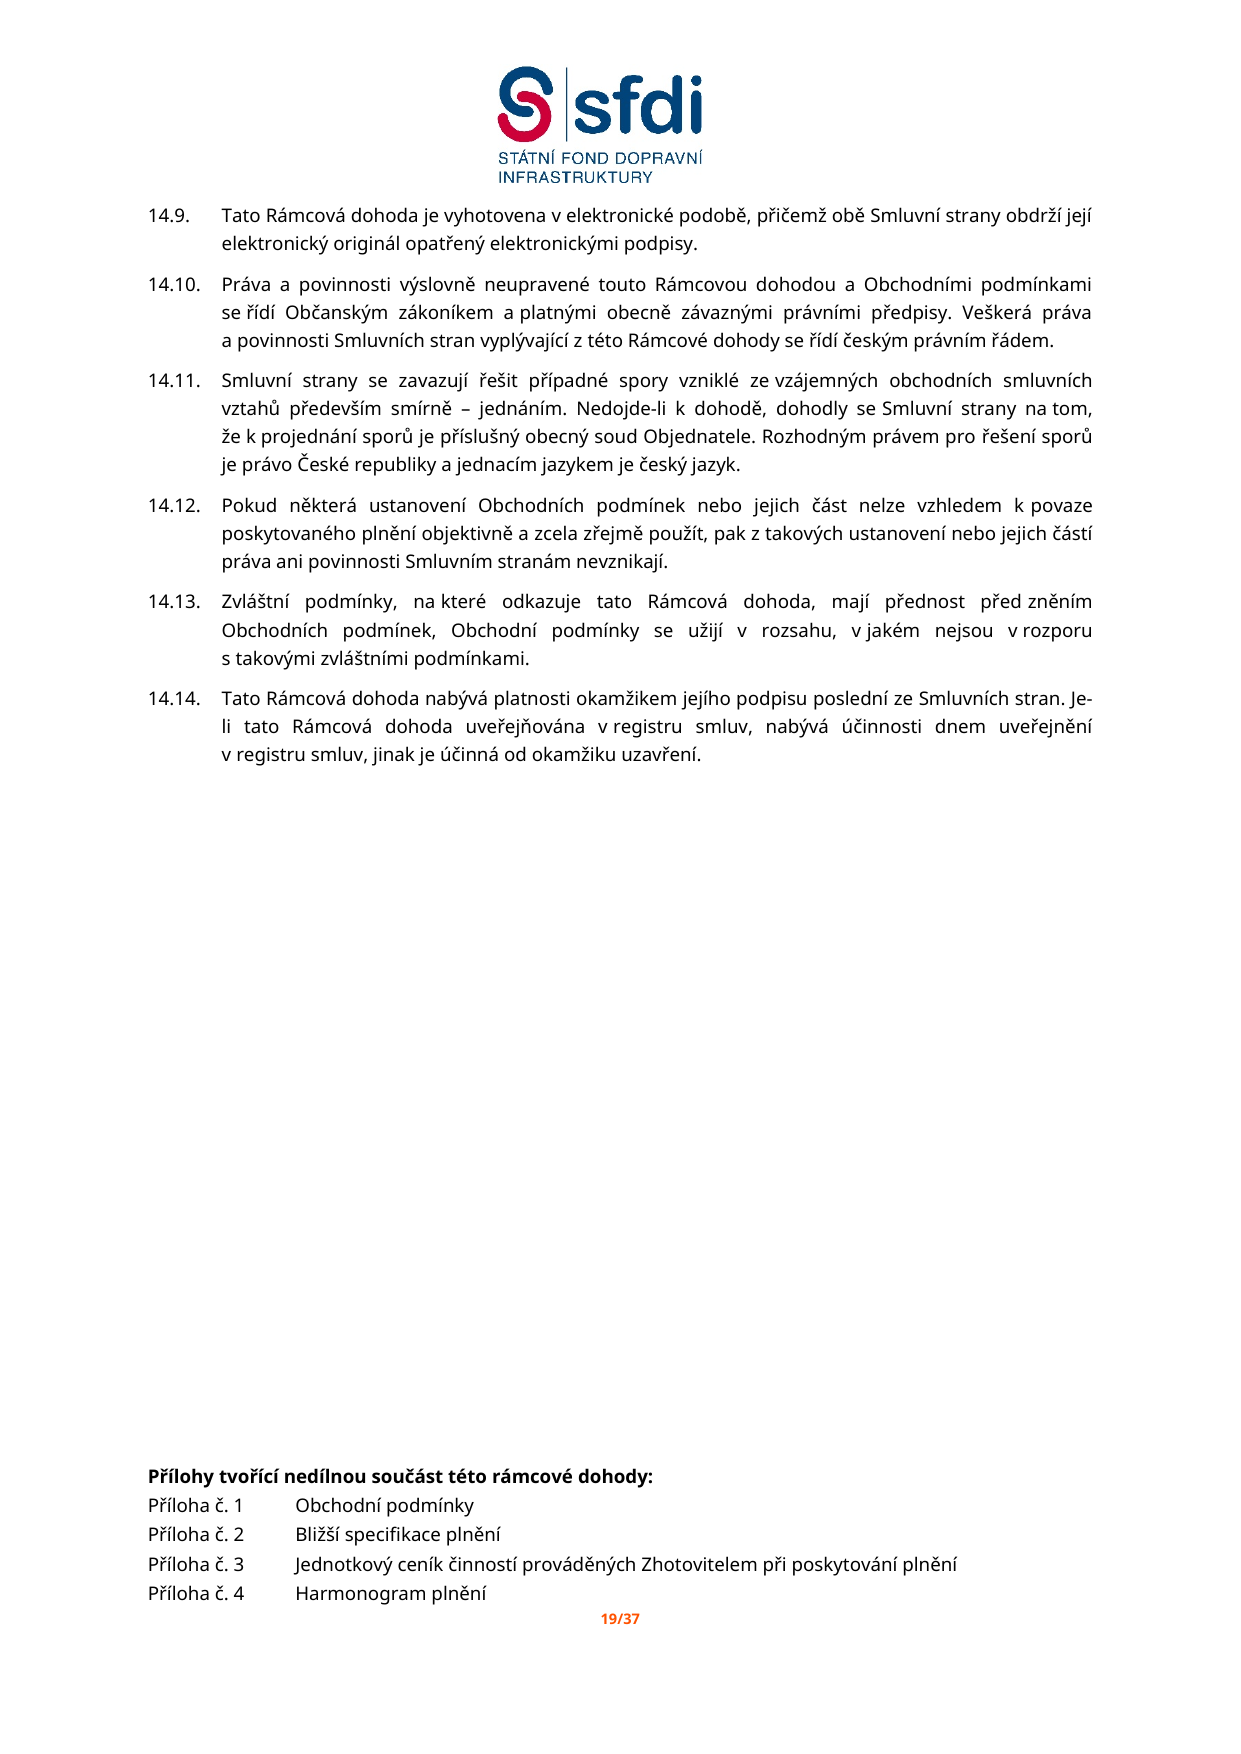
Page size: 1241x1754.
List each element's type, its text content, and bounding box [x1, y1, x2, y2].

text Příloha č. 4 Harmonogram plnění [148, 1580, 1095, 1606]
list Zvláštní podmínky, na které odkazuje tato Rámcová dohoda, mají přednost před zněním Obchodních podmínek, Obchodní podmínky se užijí v rozsahu, v jakém nejsou v rozporu s takovými zvláštními podmínkami. [148, 589, 1093, 670]
list Tato Rámcová dohoda nabývá platnosti okamžikem jejího podpisu poslední ze Smluvních stran. Je-li tato Rámcová dohoda uveřejňována v registru smluv, nabývá účinnosti dnem uveřejnění v registru smluv, jinak je účinná od okamžiku uzavření. [148, 685, 1093, 767]
text Příloha č. 3 Jednotkový ceník činností prováděných Zhotovitelem při poskytování plnění [148, 1551, 1095, 1577]
text Přílohy tvořící nedílnou součást této rámcové dohody: [148, 1463, 1095, 1489]
list Pokud některá ustanovení Obchodních podmínek nebo jejich část nelze vzhledem k povaze poskytovaného plnění objektivně a zcela zřejmě použít, pak z takových ustanovení nebo jejich částí práva ani povinnosti Smluvním stranám nevznikají. [148, 492, 1093, 574]
picture [497, 64, 703, 183]
text Příloha č. 2 Bližší specifikace plnění [148, 1522, 1095, 1547]
text Příloha č. 1 Obchodní podmínky [148, 1492, 1095, 1518]
list Tato Rámcová dohoda je vyhotovena v elektronické podobě, přičemž obě Smluvní strany obdrží její elektronický originál opatřený elektronickými podpisy. [148, 203, 1093, 256]
list Práva a povinnosti výslovně neupravené touto Rámcovou dohodou a Obchodními podmínkami se řídí Občanským zákoníkem a platnými obecně závaznými právními předpisy. Veškerá práva a povinnosti Smluvních stran vyplývající z této Rámcové dohody se řídí českým právním řádem. [148, 271, 1093, 353]
list Smluvní strany se zavazují řešit případné spory vzniklé ze vzájemných obchodních smluvních vztahů především smírně – jednáním. Nedojde-li k dohodě, dohodly se Smluvní strany na tom, že k projednání sporů je příslušný obecný soud Objednatele. Rozhodným právem pro řešení sporů je právo České republiky a jednacím jazykem je český jazyk. [148, 368, 1093, 477]
